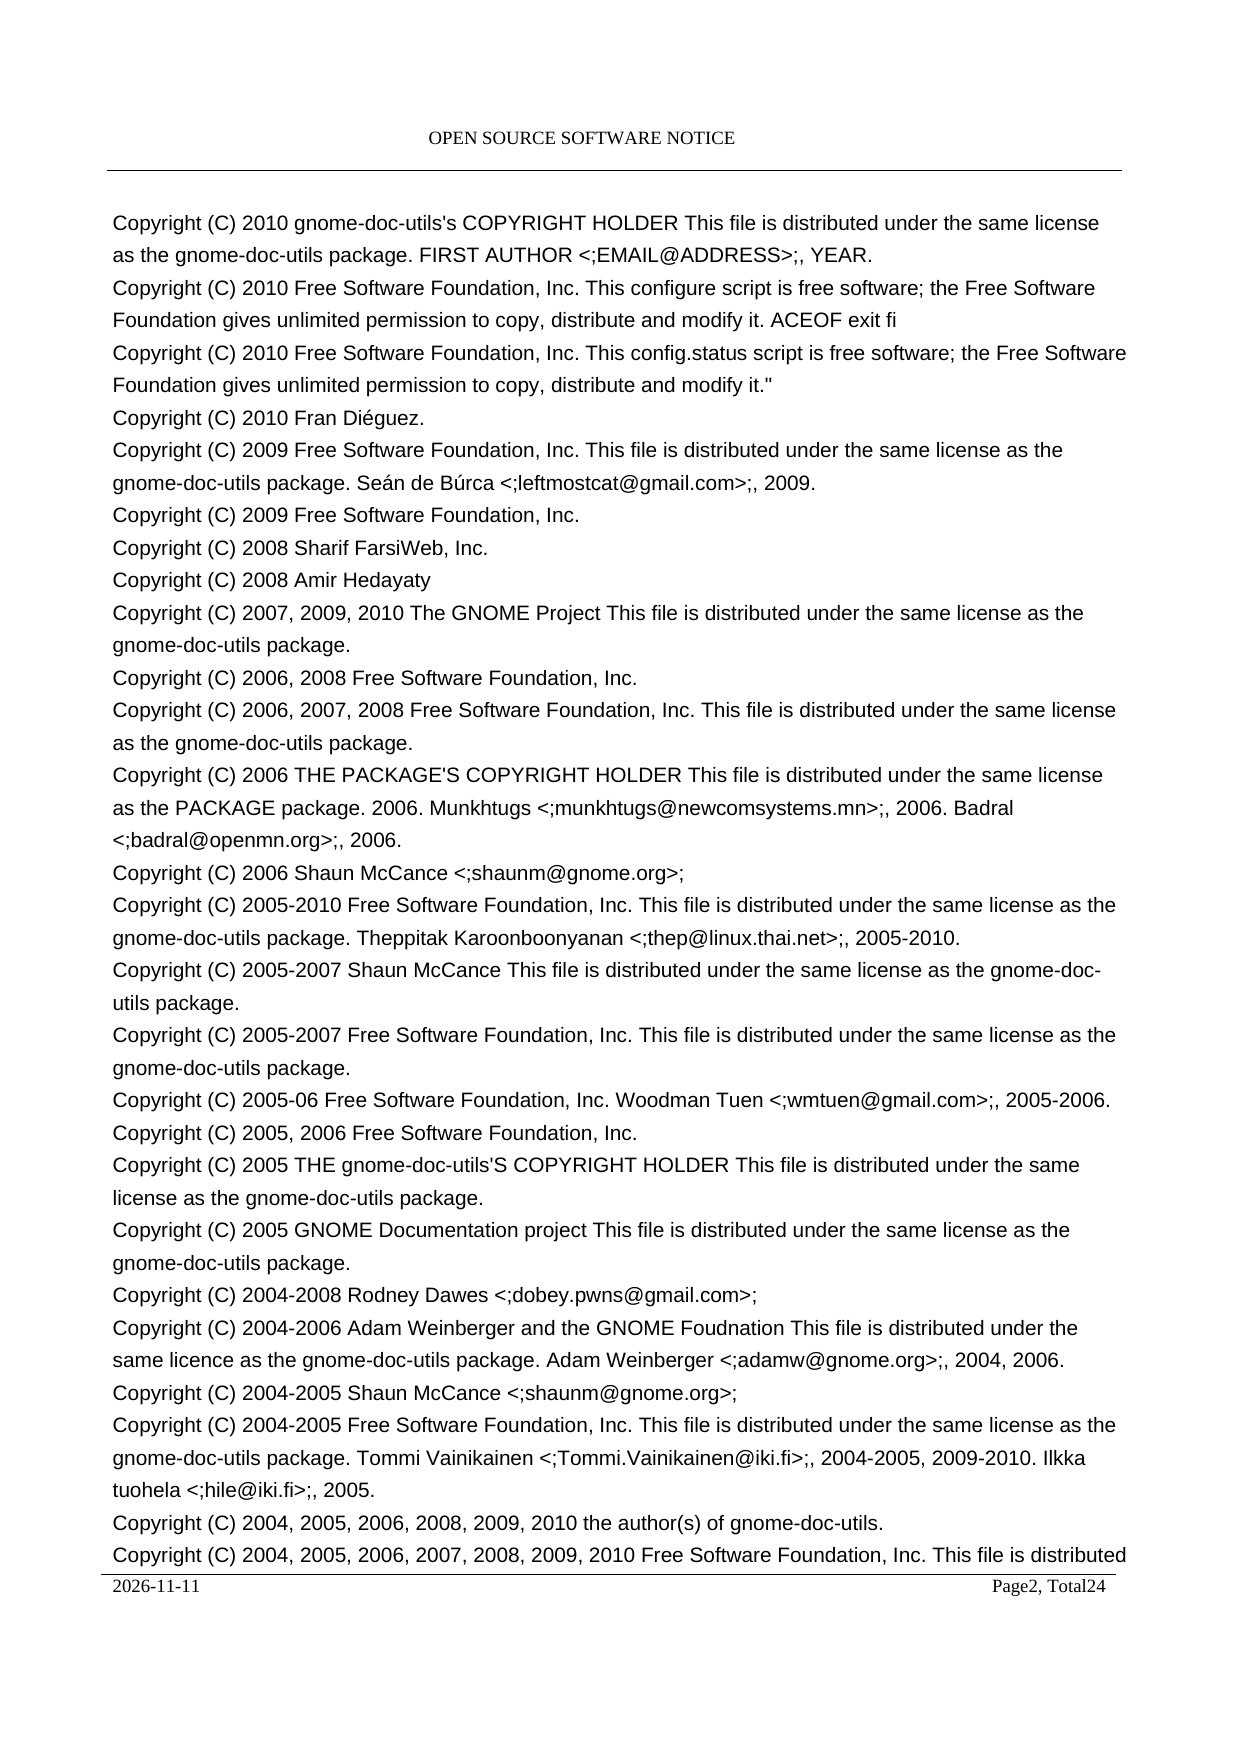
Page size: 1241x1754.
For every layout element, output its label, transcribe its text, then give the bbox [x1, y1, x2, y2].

text Copyright (C) 2008 Sharif FarsiWeb, Inc. [112, 531, 1128, 564]
text Copyright (C) 2010 Free Software Foundation, Inc. This configure script is free software; the Free Software Foundation gives unlimited permission to copy, distribute and modify it. ACEOF exit fi [112, 271, 1128, 336]
text Copyright (C) 2006, 2007, 2008 Free Software Foundation, Inc. This file is distributed under the same license as the gnome-doc-utils package. [112, 694, 1128, 759]
text Copyright (C) 2005-2007 Shaun McCance This file is distributed under the same license as the gnome-doc-utils package. [112, 954, 1128, 1019]
text Copyright (C) 2005-2010 Free Software Foundation, Inc. This file is distributed under the same license as the gnome-doc-utils package. Theppitak Karoonboonyanan <;thep@linux.thai.net>;, 2005-2010. [112, 889, 1128, 954]
text Copyright (C) 2005-06 Free Software Foundation, Inc. Woodman Tuen <;wmtuen@gmail.com>;, 2005-2006. [112, 1084, 1128, 1116]
text Copyright (C) 2007, 2009, 2010 The GNOME Project This file is distributed under the same license as the gnome-doc-utils package. [112, 596, 1128, 661]
text Copyright (C) 2009 Free Software Foundation, Inc. [112, 499, 1128, 531]
text Copyright (C) 2004-2006 Adam Weinberger and the GNOME Foudnation This file is distributed under the same licence as the gnome-doc-utils package. Adam Weinberger <;adamw@gnome.org>;, 2004, 2006. [112, 1311, 1128, 1376]
text Copyright (C) 2004-2008 Rodney Dawes <;dobey.pwns@gmail.com>; [112, 1279, 1128, 1311]
text Copyright (C) 2006, 2008 Free Software Foundation, Inc. [112, 661, 1128, 694]
text Copyright (C) 2008 Amir Hedayaty [112, 564, 1128, 596]
text Copyright (C) 2004-2005 Shaun McCance <;shaunm@gnome.org>; [112, 1376, 1128, 1409]
text Copyright (C) 2005, 2006 Free Software Foundation, Inc. [112, 1116, 1128, 1149]
text Copyright (C) 2005 THE gnome-doc-utils'S COPYRIGHT HOLDER This file is distributed under the same license as the gnome-doc-utils package. [112, 1149, 1128, 1214]
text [112, 1539, 1128, 1571]
text Copyright (C) 2006 Shaun McCance <;shaunm@gnome.org>; [112, 856, 1128, 889]
text Copyright (C) 2006 THE PACKAGE'S COPYRIGHT HOLDER This file is distributed under the same license as the PACKAGE package. 2006. Munkhtugs <;munkhtugs@newcomsystems.mn>;, 2006. Badral <;badral@openmn.org>;, 2006. [112, 759, 1128, 856]
text Copyright (C) 2010 Free Software Foundation, Inc. This config.status script is free software; the Free Software Foundation gives unlimited permission to copy, distribute and modify it." [112, 336, 1128, 401]
text Copyright (C) 2010 Fran Diéguez. [112, 401, 1128, 434]
text Copyright (C) 2004-2005 Free Software Foundation, Inc. This file is distributed under the same license as the gnome-doc-utils package. Tommi Vainikainen <;Tommi.Vainikainen@iki.fi>;, 2004-2005, 2009-2010. Ilkka tuohela <;hile@iki.fi>;, 2005. [112, 1409, 1128, 1506]
text Copyright (C) 2004, 2005, 2006, 2008, 2009, 2010 the author(s) of gnome-doc-utils. [112, 1506, 1128, 1539]
text Copyright (C) 2005 GNOME Documentation project This file is distributed under the same license as the gnome-doc-utils package. [112, 1214, 1128, 1279]
text Copyright (C) 2005-2007 Free Software Foundation, Inc. This file is distributed under the same license as the gnome-doc-utils package. [112, 1019, 1128, 1084]
text Copyright (C) 2010 gnome-doc-utils's COPYRIGHT HOLDER This file is distributed under the same license as the gnome-doc-utils package. FIRST AUTHOR <;EMAIL@ADDRESS>;, YEAR. [112, 206, 1128, 271]
text Copyright (C) 2009 Free Software Foundation, Inc. This file is distributed under the same license as the gnome-doc-utils package. Seán de Búrca <;leftmostcat@gmail.com>;, 2009. [112, 434, 1128, 499]
